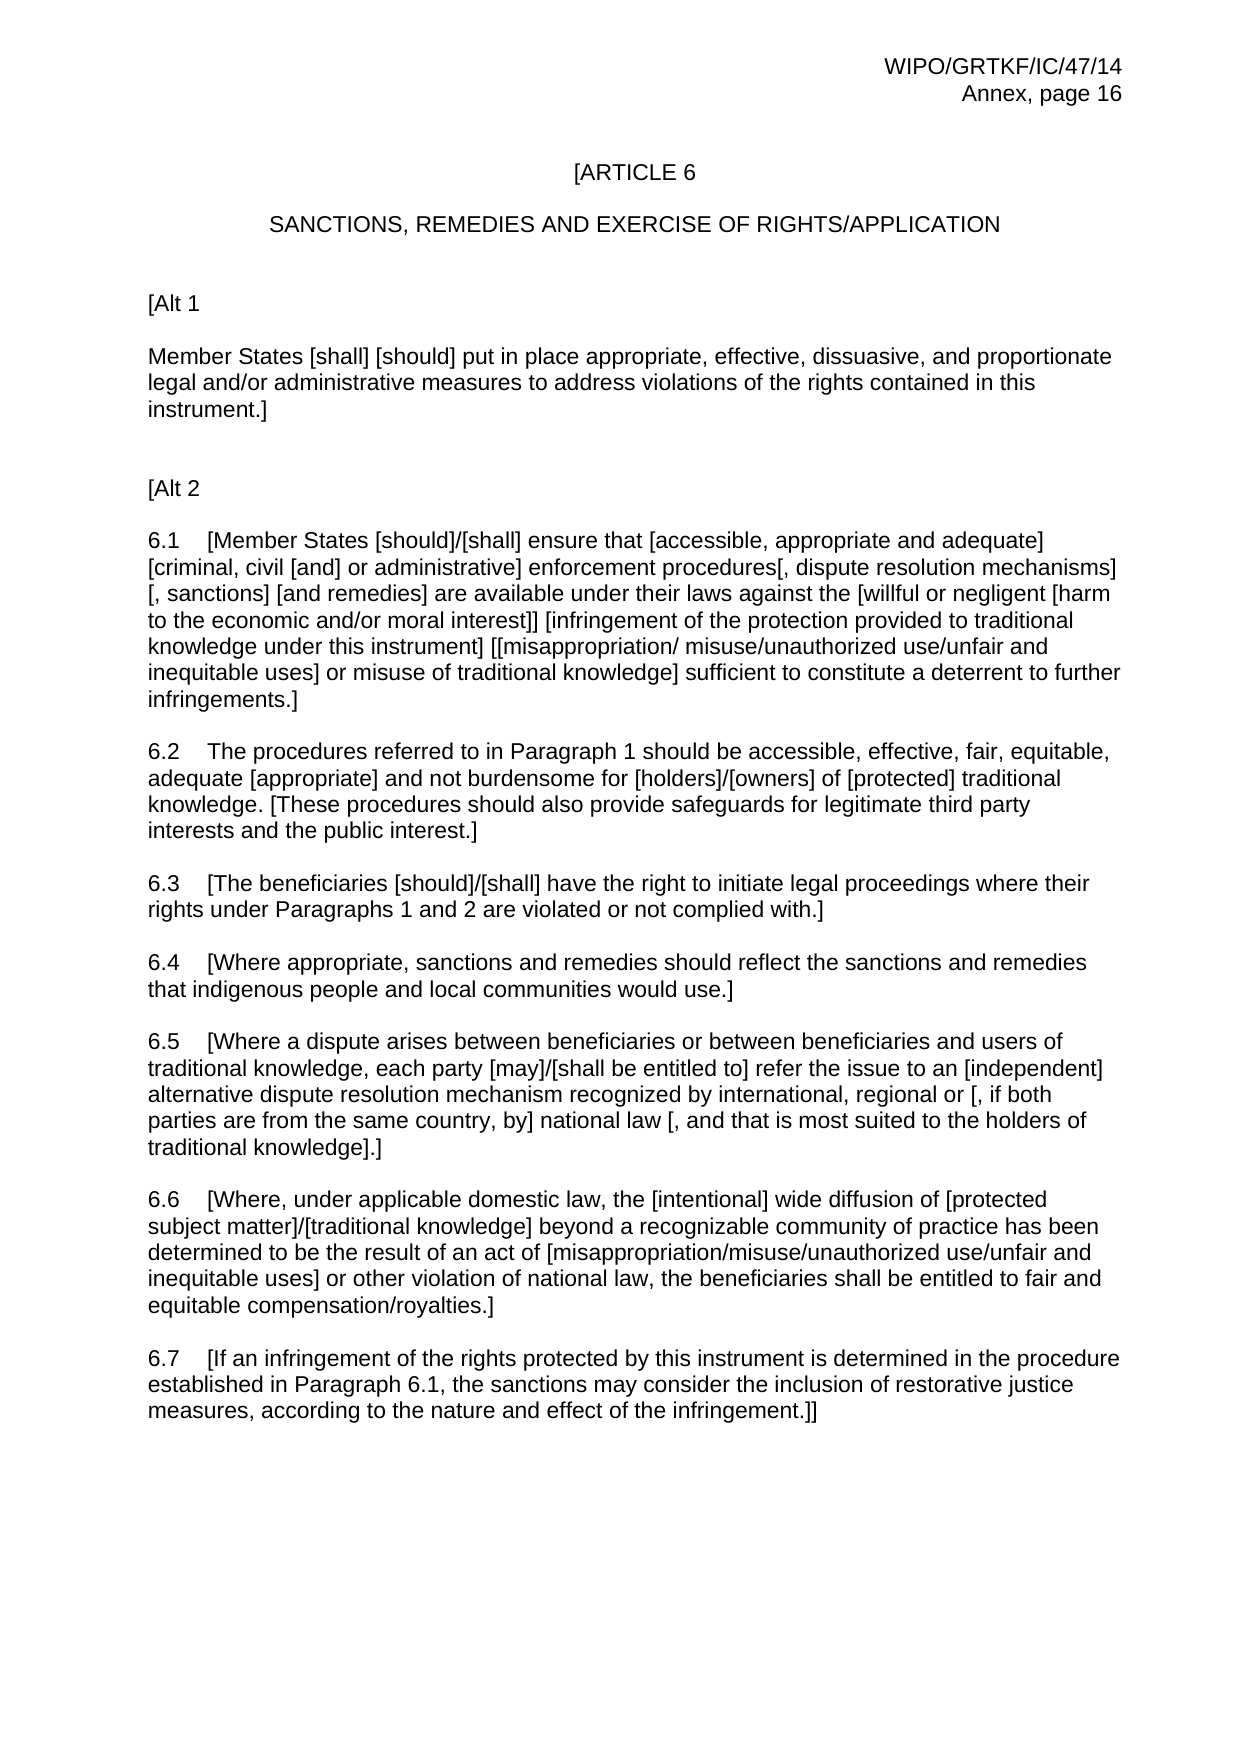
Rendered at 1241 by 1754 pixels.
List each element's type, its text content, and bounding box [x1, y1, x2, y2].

text 6.6 [Where, under applicable domestic law, the [intentional] wide diffusion of [protected subject matter]/[traditional knowledge] beyond a recognizable community of practice has been determined to be the result of an act of [misappropriation/misuse/unauthorized use/unfair and inequitable uses] or other violation of national law, the beneficiaries shall be entitled to fair and equitable compensation/royalties.] [148, 1186, 1122, 1318]
text 6.3 [The beneficiaries [should]/[shall] have the right to initiate legal proceedings where their rights under Paragraphs 1 and 2 are violated or not complied with.] [148, 870, 1122, 923]
text 6.2 The procedures referred to in Paragraph 1 should be accessible, effective, fair, equitable, adequate [appropriate] and not burdensome for [holders]/[owners] of [protected] traditional knowledge. [These procedures should also provide safeguards for legitimate third party interests and the public interest.] [148, 738, 1122, 844]
text 6.7 [If an infringement of the rights protected by this instrument is determined in the procedure established in Paragraph 6.1, the sanctions may consider the inclusion of restorative justice measures, according to the nature and effect of the infringement.]] [148, 1344, 1122, 1423]
text 6.4 [Where appropriate, sanctions and remedies should reflect the sanctions and remedies that indigenous people and local communities would use.] [148, 949, 1122, 1002]
text 6.5 [Where a dispute arises between beneficiaries or between beneficiaries and users of traditional knowledge, each party [may]/[shall be entitled to] refer the issue to an [independent] alternative dispute resolution mechanism recognized by international, regional or [, if both parties are from the same country, by] national law [, and that is most suited to the holders of traditional knowledge].] [148, 1028, 1122, 1160]
text Member States [shall] [should] put in place appropriate, effective, dissuasive, and proportionate legal and/or administrative measures to address violations of the rights contained in this instrument.] [148, 343, 1122, 422]
text [Alt 1 [148, 290, 1122, 317]
text 6.1 [Member States [should]/[shall] ensure that [accessible, appropriate and adequate] [criminal, civil [and] or administrative] enforcement procedures[, dispute resolution mechanisms][, sanctions] [and remedies] are available under their laws against the [willful or negligent [harm to the economic and/or moral interest]] [infringement of the protection provided to traditional knowledge under this instrument] [[misappropriation/ misuse/unauthorized use/unfair and inequitable uses] or misuse of traditional knowledge] sufficient to constitute a deterrent to further infringements.] [148, 527, 1122, 712]
text [Alt 2 [148, 475, 1122, 501]
text SANCTIONS, REMEDIES AND EXERCISE OF RIGHTS/APPLICATION [148, 211, 1122, 238]
text [ARTICLE 6 [148, 158, 1122, 185]
